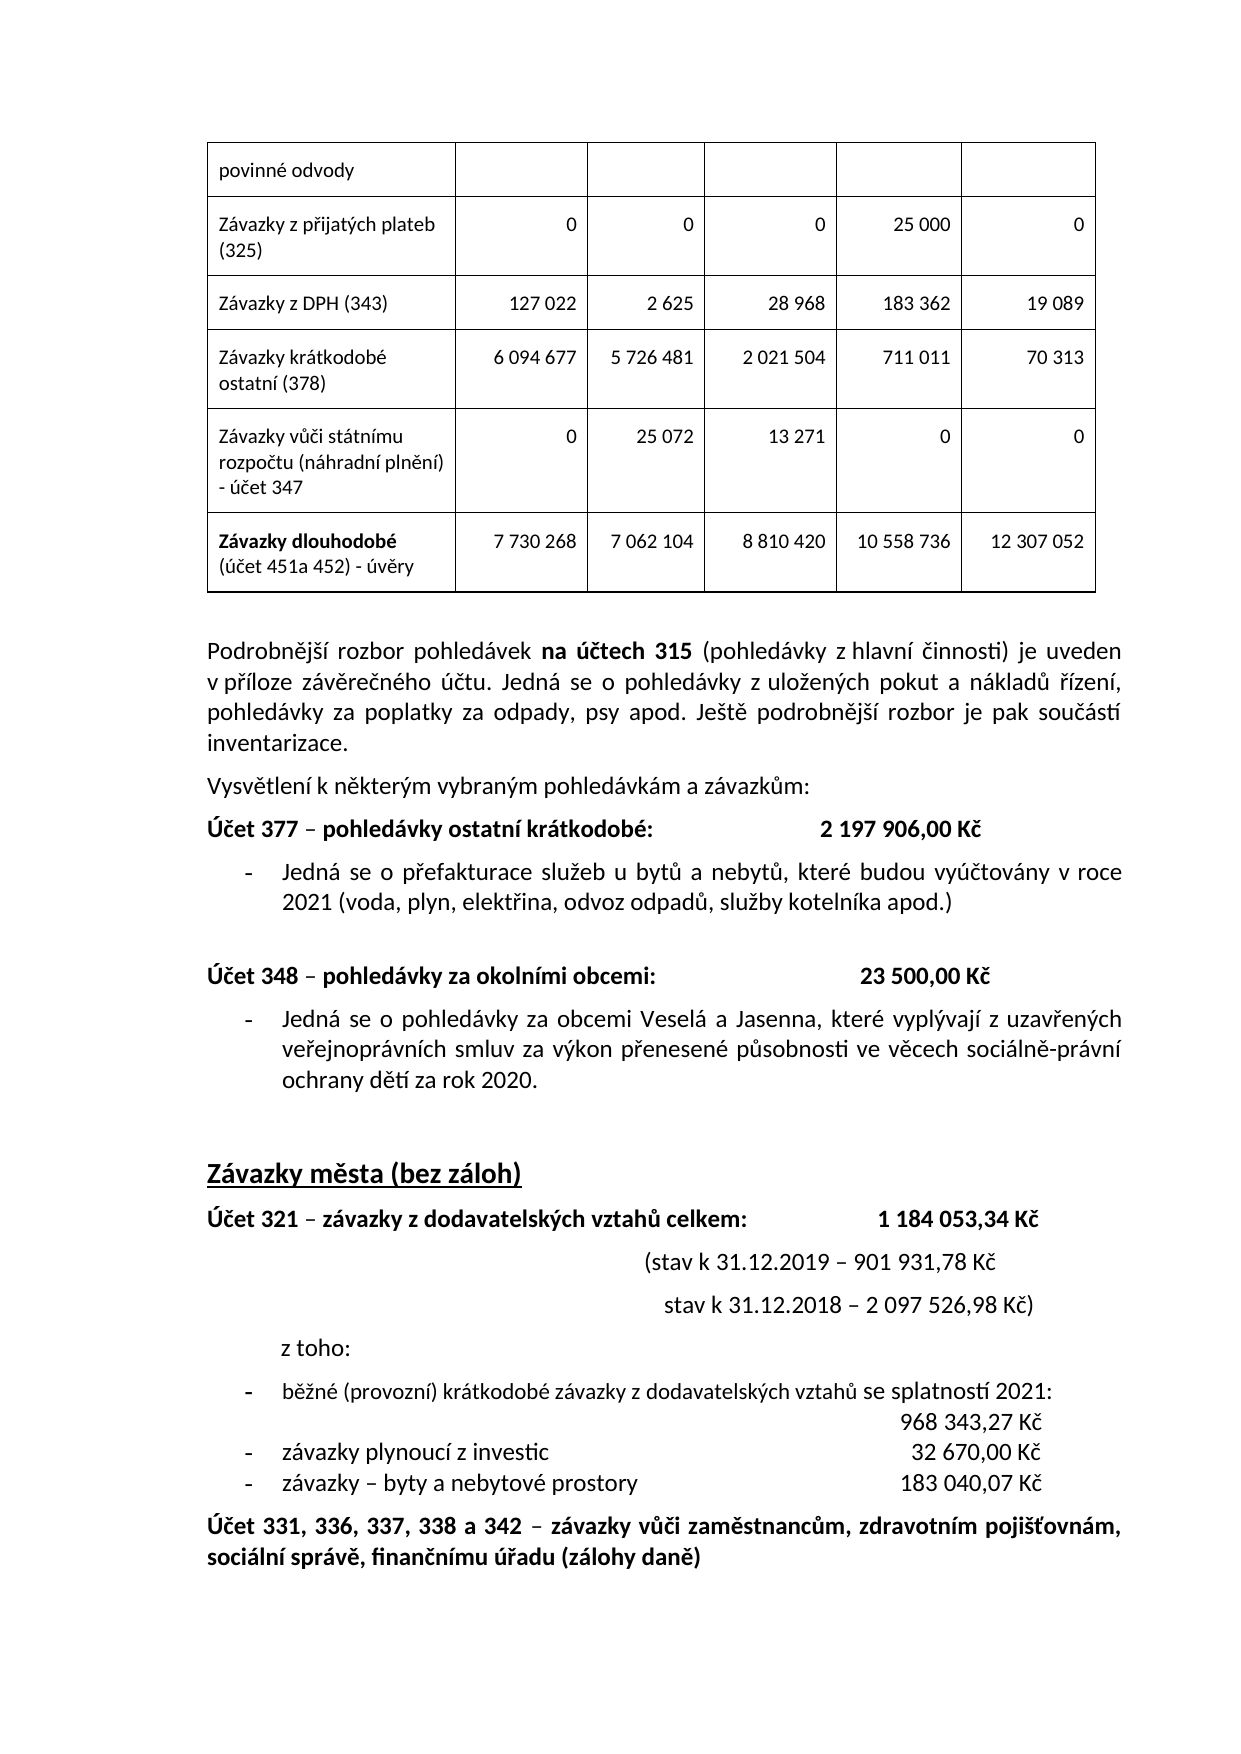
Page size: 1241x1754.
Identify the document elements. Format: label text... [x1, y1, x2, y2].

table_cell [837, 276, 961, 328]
text Závazky města (bez záloh) [207, 1155, 1122, 1191]
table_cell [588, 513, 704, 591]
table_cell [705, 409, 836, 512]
text Podrobnější rozbor pohledávek na účtech 315 (pohledávky z hlavní činnosti) je uveden v příloze závěrečného účtu. Jedná se o pohledávky z uložených pokut a nákladů řízení, pohledávky za poplatky za odpady, psy apod. Ještě podrobnější rozbor je pak součástí inventarizace. [207, 635, 1122, 757]
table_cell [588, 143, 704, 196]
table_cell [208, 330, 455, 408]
list Jedná se o přefakturace služeb u bytů a nebytů, které budou vyúčtovány v roce 2021 (voda, plyn, elektřina, odvoz odpadů, služby kotelníka apod.) [244, 856, 1122, 948]
text stav k 31.12.2018 – 2 097 526,98 Kč) [502, 1289, 1122, 1320]
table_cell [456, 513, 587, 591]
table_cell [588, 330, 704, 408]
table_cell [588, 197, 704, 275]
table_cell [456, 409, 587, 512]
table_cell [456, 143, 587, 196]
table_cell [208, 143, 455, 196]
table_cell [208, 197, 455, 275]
text Účet 348 – pohledávky za okolními obcemi: 23 500,00 Kč [207, 960, 1122, 991]
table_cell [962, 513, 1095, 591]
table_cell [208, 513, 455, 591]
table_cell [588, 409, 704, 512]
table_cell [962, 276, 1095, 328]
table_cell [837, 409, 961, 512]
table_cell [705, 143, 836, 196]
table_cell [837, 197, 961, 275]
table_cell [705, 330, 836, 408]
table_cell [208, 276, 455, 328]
text Účet 331, 336, 337, 338 a 342 – závazky vůči zaměstnancům, zdravotním pojišťovnám, sociální správě, finančnímu úřadu (zálohy daně) [207, 1510, 1122, 1571]
list Jedná se o pohledávky za obcemi Veselá a Jasenna, které vyplývají z uzavřených veřejnoprávních smluv za výkon přenesené působnosti ve věcech sociálně-právní ochrany dětí za rok 2020. [244, 1003, 1122, 1095]
text (stav k 31.12.2019 – 901 931,78 Kč [207, 1246, 1122, 1277]
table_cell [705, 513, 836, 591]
text z toho: [207, 1332, 1122, 1363]
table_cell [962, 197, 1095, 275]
text Účet 377 – pohledávky ostatní krátkodobé: 2 197 906,00 Kč [207, 813, 1122, 843]
list 968 343,27 Kč [799, 1406, 1122, 1437]
list závazky – byty a nebytové prostory 183 040,07 Kč [244, 1467, 1122, 1498]
text Vysvětlení k některým vybraným pohledávkám a závazkům: [207, 770, 1122, 801]
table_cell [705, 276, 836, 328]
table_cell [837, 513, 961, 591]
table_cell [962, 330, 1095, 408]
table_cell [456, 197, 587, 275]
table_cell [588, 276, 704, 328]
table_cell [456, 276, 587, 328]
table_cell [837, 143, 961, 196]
text Účet 321 – závazky z dodavatelských vztahů celkem: 1 184 053,34 Kč [207, 1203, 1122, 1234]
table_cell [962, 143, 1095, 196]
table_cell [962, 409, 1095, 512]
list závazky plynoucí z investic 32 670,00 Kč [244, 1437, 1122, 1467]
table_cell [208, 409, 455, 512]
list běžné (provozní) krátkodobé závazky z dodavatelských vztahů se splatností 2021: [244, 1376, 1122, 1406]
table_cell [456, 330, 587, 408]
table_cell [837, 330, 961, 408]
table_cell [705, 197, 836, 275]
